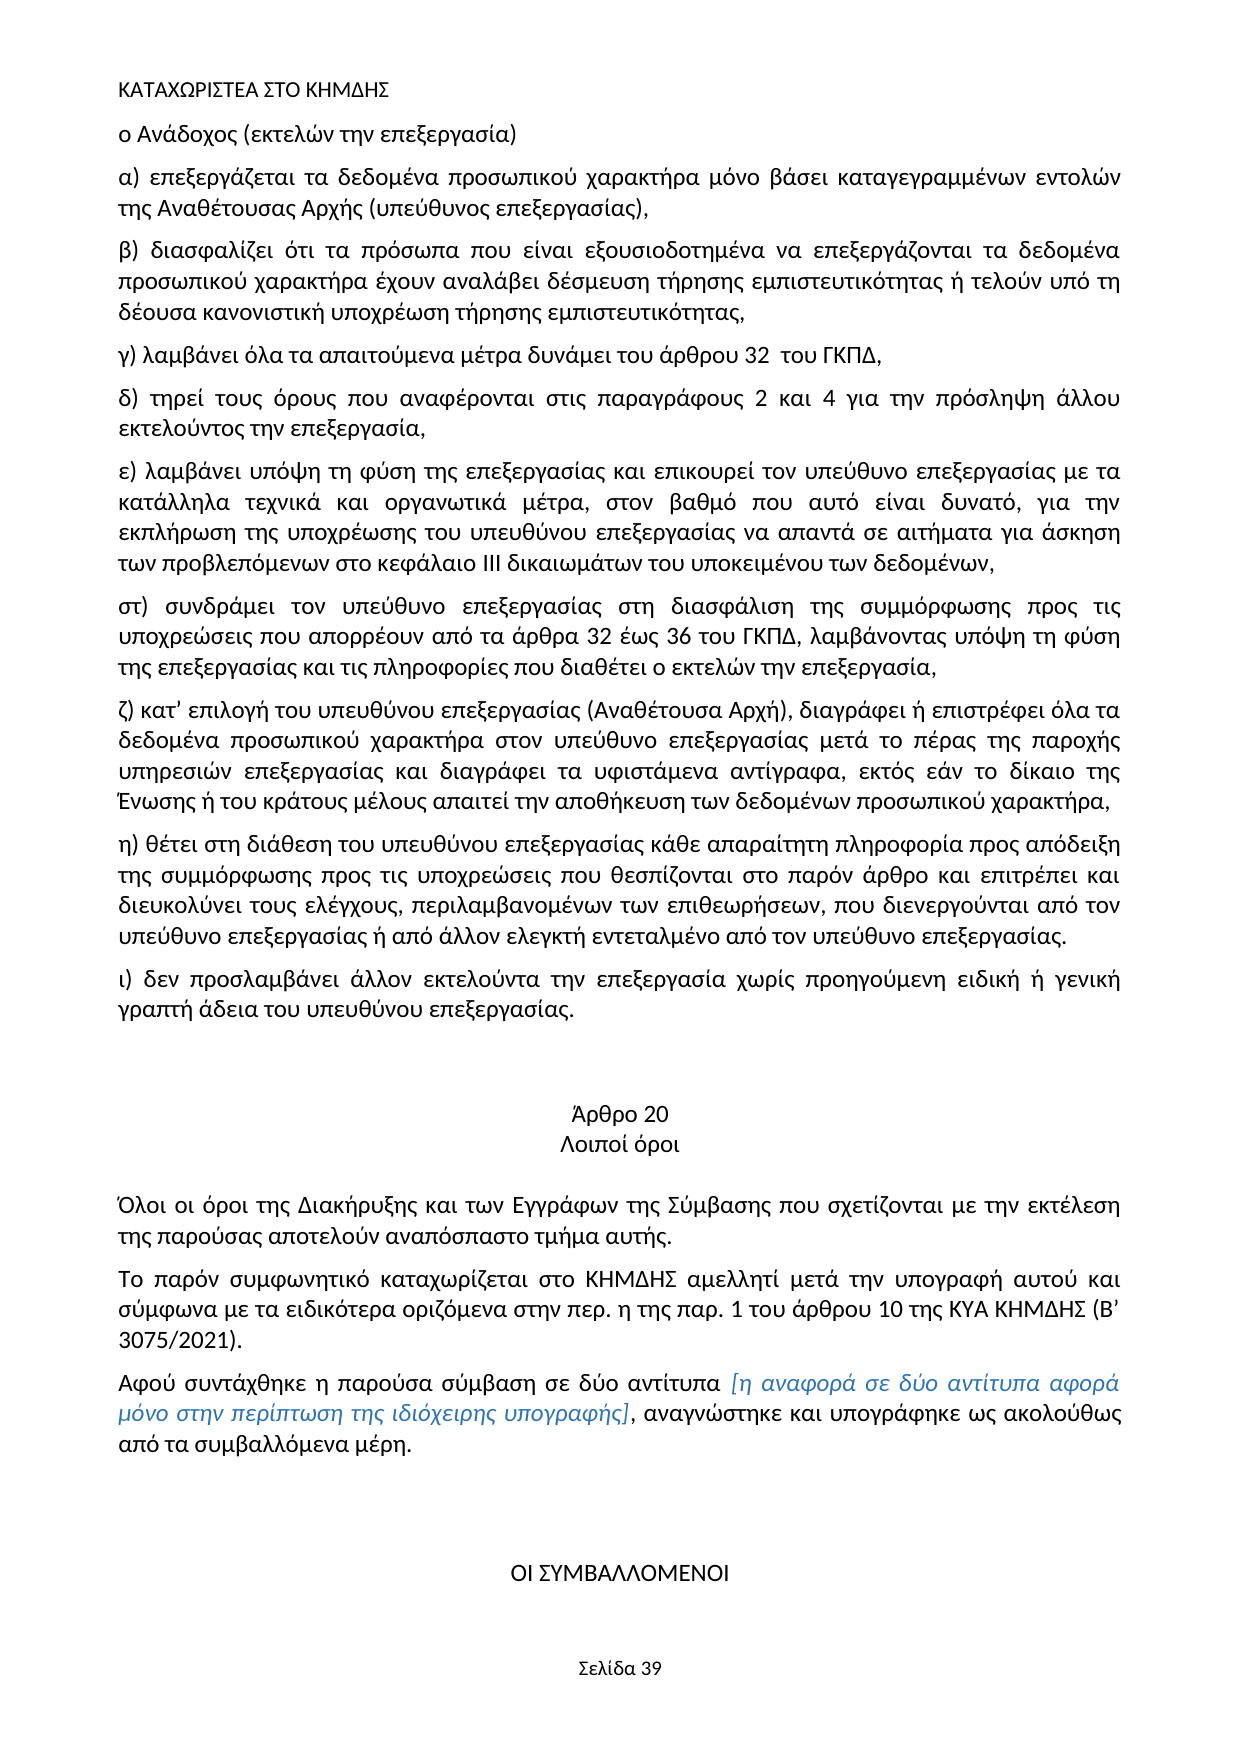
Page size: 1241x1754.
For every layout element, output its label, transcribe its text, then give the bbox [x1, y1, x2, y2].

text ζ) κατ’ επιλογή του υπευθύνου επεξεργασίας (Αναθέτουσα Αρχή), διαγράφει ή επιστρέφει όλα τα δεδομένα προσωπικού χαρακτήρα στον υπεύθυνο επεξεργασίας μετά το πέρας της παροχής υπηρεσιών επεξεργασίας και διαγράφει τα υφιστάμενα αντίγραφα, εκτός εάν το δίκαιο της Ένωσης ή του κράτους μέλους απαιτεί την αποθήκευση των δεδομένων προσωπικού χαρακτήρα, [118, 694, 1122, 816]
text ι) δεν προσλαμβάνει άλλον εκτελούντα την επεξεργασία χωρίς προηγούμενη ειδική ή γενική γραπτή άδεια του υπευθύνου επεξεργασίας. [118, 963, 1122, 1024]
text δ) τηρεί τους όρους που αναφέρονται στις παραγράφους 2 και 4 για την πρόσληψη άλλου εκτελούντος την επεξεργασία, [118, 382, 1122, 443]
text γ) λαμβάνει όλα τα απαιτούμενα μέτρα δυνάμει του άρθρου 32 του ΓΚΠΔ, [118, 339, 1122, 369]
text Άρθρο 20 [118, 1098, 1122, 1128]
text ε) λαμβάνει υπόψη τη φύση της επεξεργασίας και επικουρεί τον υπεύθυνο επεξεργασίας με τα κατάλληλα τεχνικά και οργανωτικά μέτρα, στον βαθμό που αυτό είναι δυνατό, για την εκπλήρωση της υποχρέωσης του υπευθύνου επεξεργασίας να απαντά σε αιτήματα για άσκηση των προβλεπόμενων στο κεφάλαιο III δικαιωμάτων του υποκειμένου των δεδομένων, [118, 455, 1122, 577]
text Λοιποί όροι [118, 1128, 1122, 1159]
text β) διασφαλίζει ότι τα πρόσωπα που είναι εξουσιοδοτημένα να επεξεργάζονται τα δεδομένα προσωπικού χαρακτήρα έχουν αναλάβει δέσμευση τήρησης εμπιστευτικότητας ή τελούν υπό τη δέουσα κανονιστική υποχρέωση τήρησης εμπιστευτικότητας, [118, 235, 1122, 326]
text Το παρόν συμφωνητικό καταχωρίζεται στο ΚΗΜΔΗΣ αμελλητί μετά την υπογραφή αυτού και σύμφωνα με τα ειδικότερα οριζόμενα στην περ. η της παρ. 1 του άρθρου 10 της ΚΥΑ ΚΗΜΔΗΣ (Β’ 3075/2021). [118, 1263, 1122, 1354]
text ο Ανάδοχος (εκτελών την επεξεργασία) [118, 118, 1122, 149]
text Όλοι οι όροι της Διακήρυξης και των Εγγράφων της Σύμβασης που σχετίζονται με την εκτέλεση της παρούσας αποτελούν αναπόσπαστο τμήμα αυτής. [118, 1189, 1122, 1250]
text ΟΙ ΣΥΜΒΑΛΛΟΜΕΝΟΙ [118, 1557, 1122, 1587]
text στ) συνδράμει τον υπεύθυνο επεξεργασίας στη διασφάλιση της συμμόρφωσης προς τις υποχρεώσεις που απορρέουν από τα άρθρα 32 έως 36 του ΓΚΠΔ, λαμβάνοντας υπόψη τη φύση της επεξεργασίας και τις πληροφορίες που διαθέτει ο εκτελών την επεξεργασία, [118, 590, 1122, 681]
text η) θέτει στη διάθεση του υπευθύνου επεξεργασίας κάθε απαραίτητη πληροφορία προς απόδειξη της συμμόρφωσης προς τις υποχρεώσεις που θεσπίζονται στο παρόν άρθρο και επιτρέπει και διευκολύνει τους ελέγχους, περιλαμβανομένων των επιθεωρήσεων, που διενεργούνται από τον υπεύθυνο επεξεργασίας ή από άλλον ελεγκτή εντεταλμένο από τον υπεύθυνο επεξεργασίας. [118, 828, 1122, 951]
text Αφού συντάχθηκε η παρούσα σύμβαση σε δύο αντίτυπα [η αναφορά σε δύο αντίτυπα αφορά μόνο στην περίπτωση της ιδιόχειρης υπογραφής], αναγνώστηκε και υπογράφηκε ως ακολούθως από τα συμβαλλόμενα μέρη. [118, 1367, 1122, 1458]
text α) επεξεργάζεται τα δεδομένα προσωπικού χαρακτήρα μόνο βάσει καταγεγραμμένων εντολών της Αναθέτουσας Αρχής (υπεύθυνος επεξεργασίας), [118, 161, 1122, 222]
